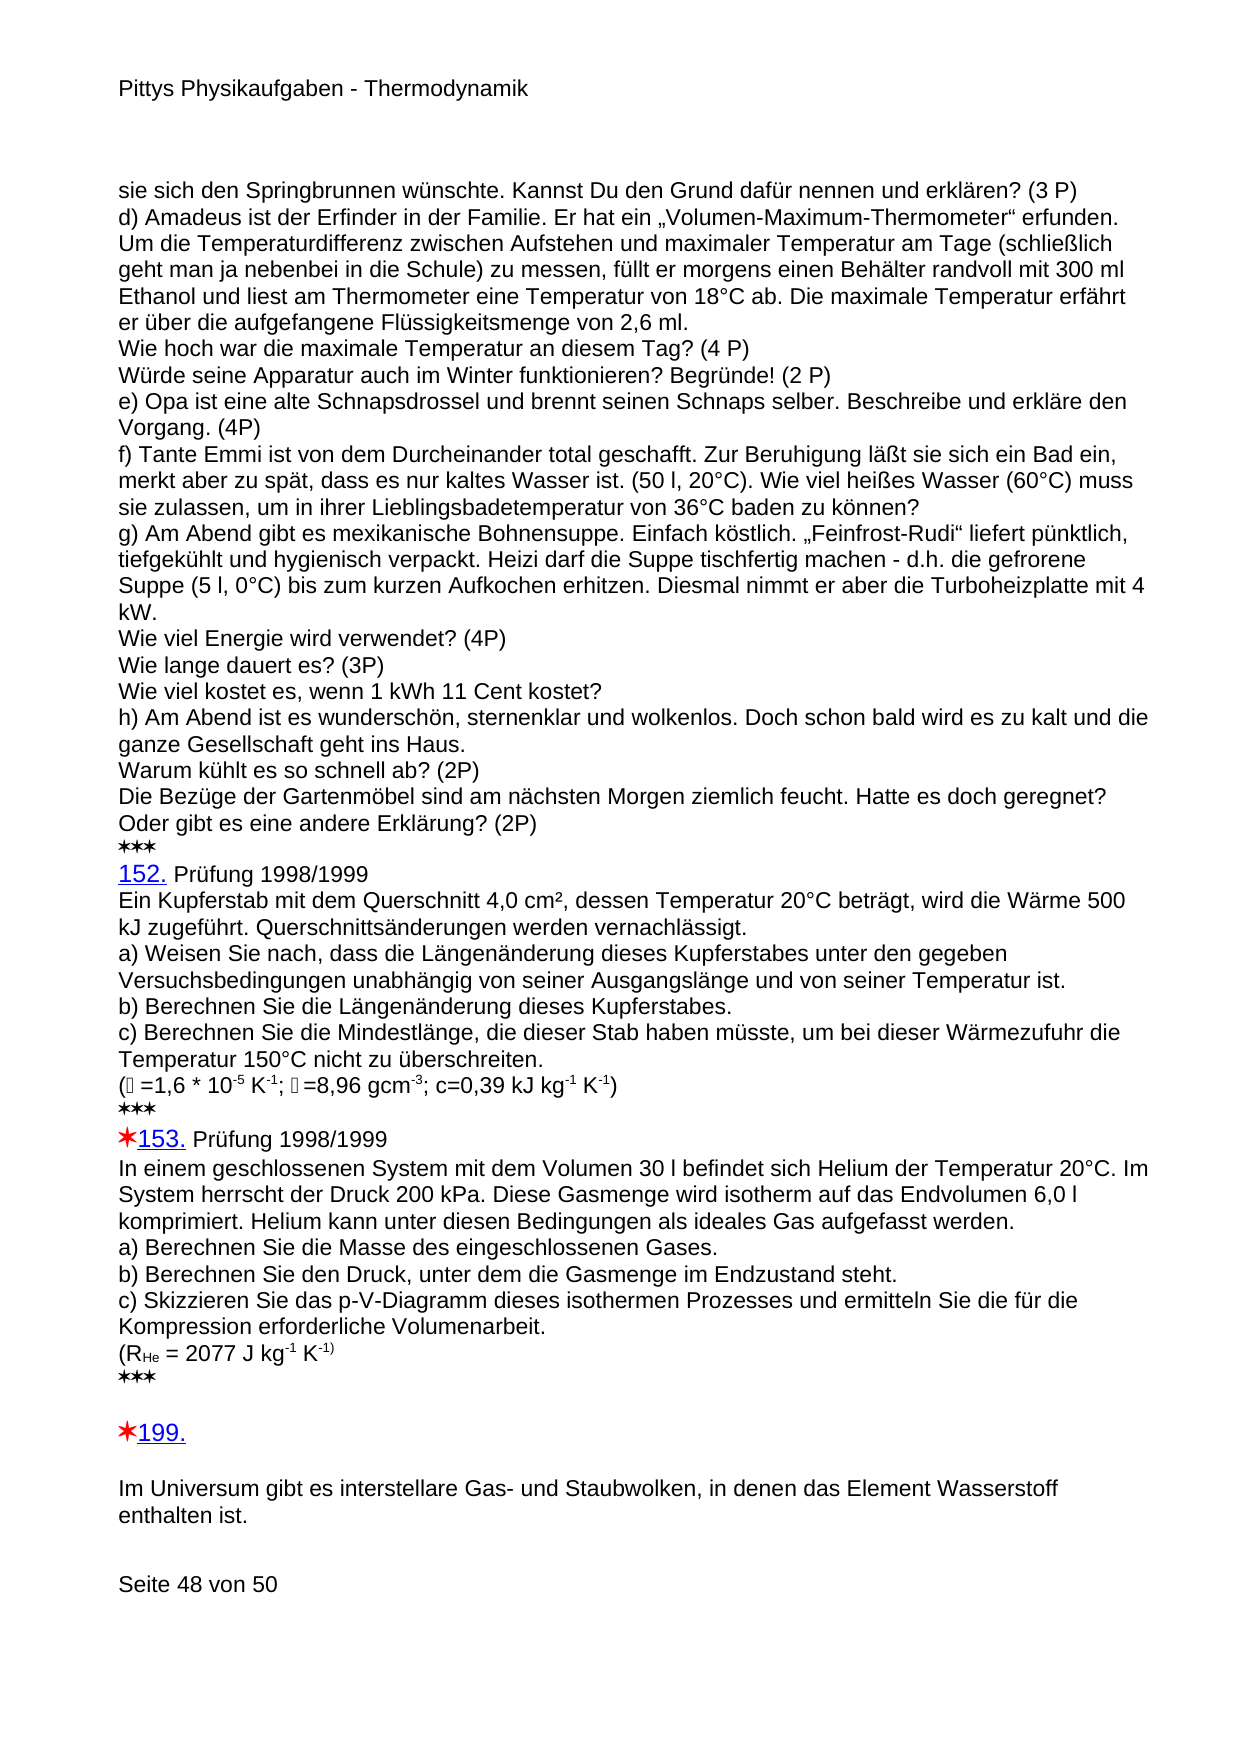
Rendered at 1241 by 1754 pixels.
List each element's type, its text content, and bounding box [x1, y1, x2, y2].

text Im Universum gibt es interstellare Gas- und Staubwolken, in denen das Element Wasserstoff enthalten ist. [118, 1475, 1152, 1528]
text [118, 177, 1152, 859]
text Ein Kupferstab mit dem Querschnitt 4,0 cm², dessen Temperatur 20°C beträgt, wird die Wärme 500 kJ zugeführt. Querschnittsänderungen werden vernachlässigt. a) Weisen Sie nach, dass die Längenänderung dieses Kupferstabes unter den gegeben Versuchsbedingungen unabhängig von seiner Ausgangslänge und von seiner Temperatur ist. b) Berechnen Sie die Längenänderung dieses Kupferstabes. c) Berechnen Sie die Mindestlänge, die dieser Stab haben müsste, um bei dieser Wärmezufuhr die Temperatur 150°C nicht zu überschreiten. (=1,6 * 10-5 K-1; =8,96 gcm-3; c=0,39 kJ kg-1 K-1) [118, 887, 1152, 1121]
text 199. [118, 1415, 1152, 1449]
text 153. Prüfung 1998/1999 In einem geschlossenen System mit dem Volumen 30 l befindet sich Helium der Temperatur 20°C. Im System herrscht der Druck 200 kPa. Diese Gasmenge wird isotherm auf das Endvolumen 6,0 l komprimiert. Helium kann unter diesen Bedingungen als ideales Gas aufgefasst werden. a) Berechnen Sie die Masse des eingeschlossenen Gases. b) Berechnen Sie den Druck, unter dem die Gasmenge im Endzustand steht. c) Skizzieren Sie das p-V-Diagramm dieses isothermen Prozesses und ermitteln Sie die für die Kompression erforderliche Volumenarbeit. (RHe = 2077 J kg-1 K-1) [118, 1121, 1152, 1389]
text 152. Prüfung 1998/1999 [118, 859, 1152, 887]
